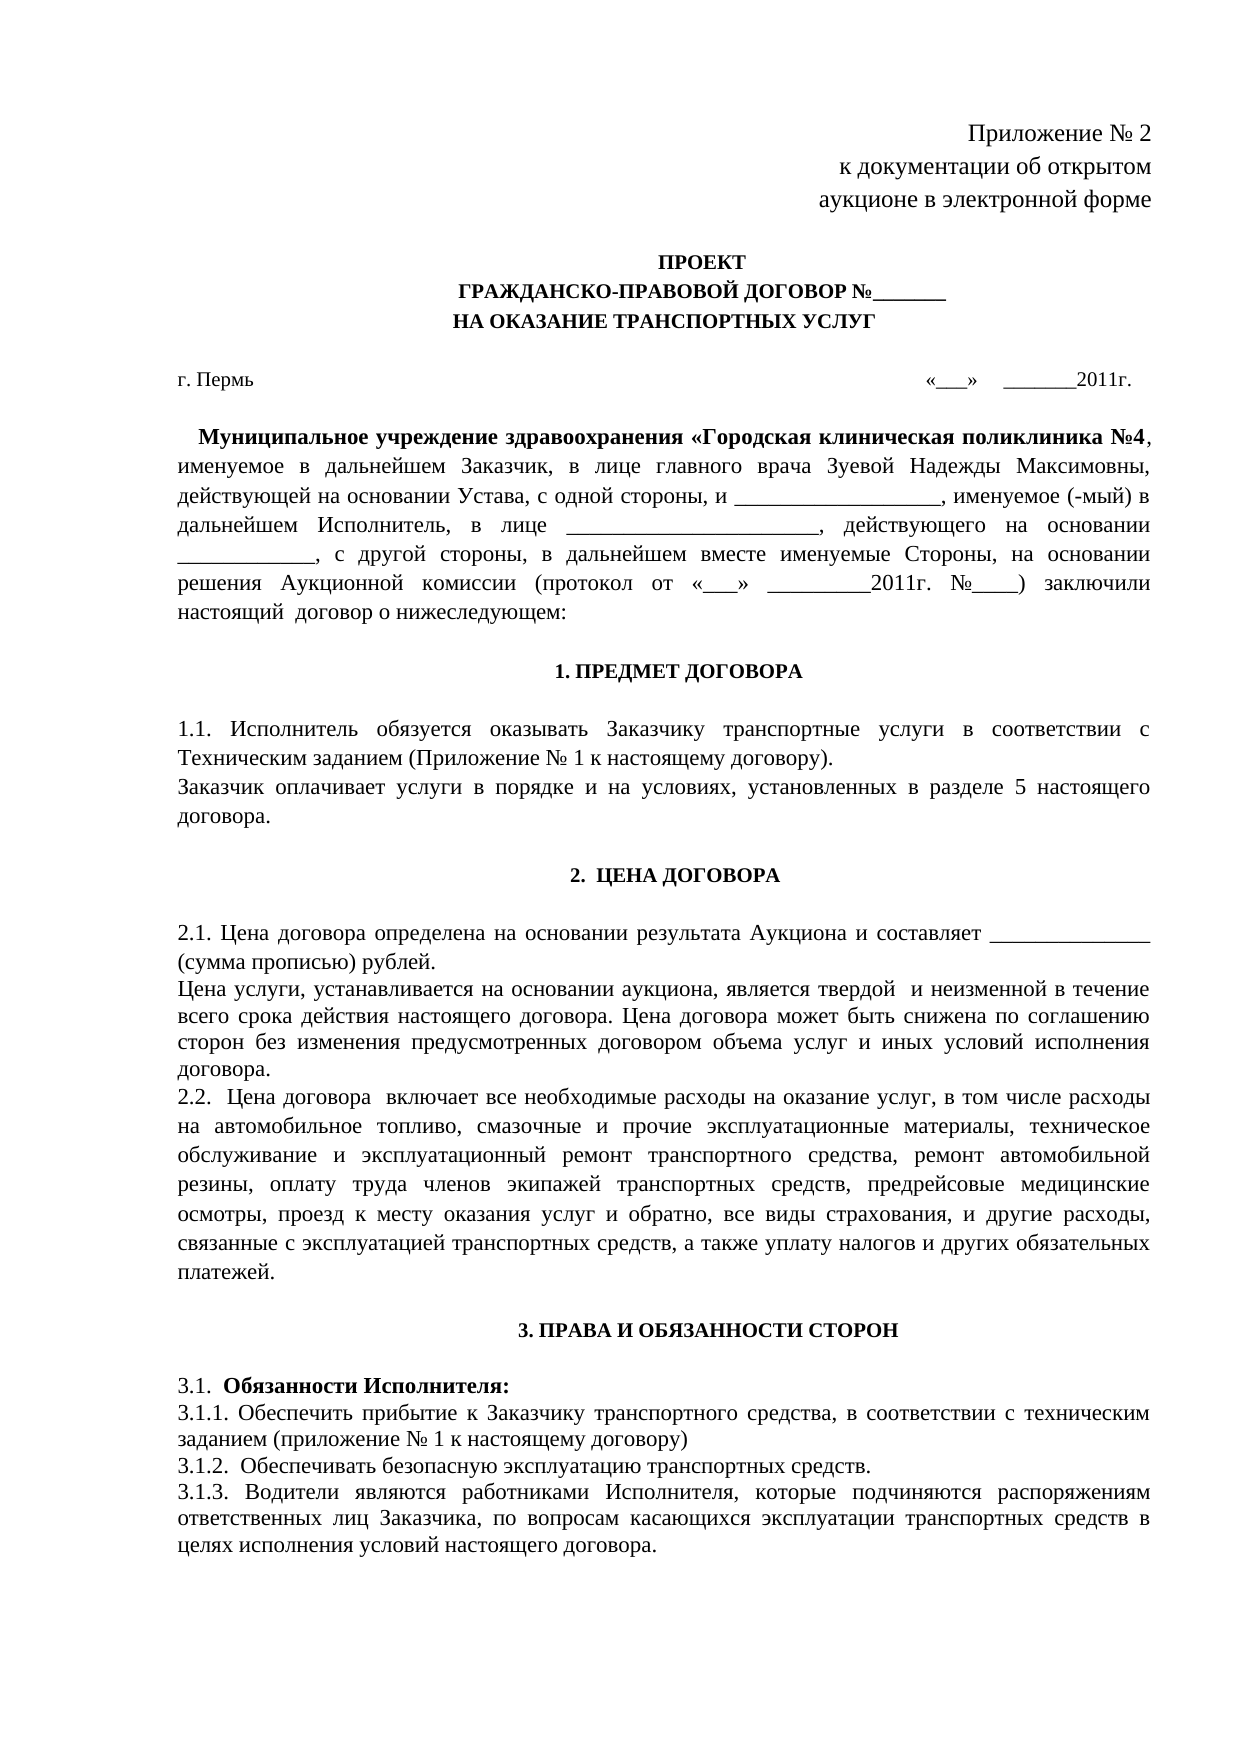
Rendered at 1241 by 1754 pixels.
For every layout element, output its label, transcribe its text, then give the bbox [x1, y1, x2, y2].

text Цена услуги, устанавливается на основании аукциона, является твердой и неизменной в течение всего срока действия настоящего договора. Цена договора может быть снижена по соглашению сторон без изменения предусмотренных договором объема услуг и иных условий исполнения договора. [177, 976, 1152, 1081]
text 3.1.2. Обеспечивать безопасную эксплуатацию транспортных средств. [177, 1452, 1152, 1478]
text Муниципальное учреждение здравоохранения «Городская клиническая поликлиника №4, именуемое в дальнейшем Заказчик, в лице главного врача Зуевой Надежды Максимовны, действующей на основании Устава, с одной стороны, и __________________, именуемое (-мый) в дальнейшем Исполнитель, в лице ______________________, действующего на основании ____________, с другой стороны, в дальнейшем вместе именуемые Стороны, на основании решения Аукционной комиссии (протокол от «___» _________2011г. №____) заключили настоящий договор о нижеследующем: [177, 421, 1152, 626]
text 3. ПРАВА И ОБЯЗАННОСТИ СТОРОН [252, 1314, 1152, 1343]
text аукционе в электронной форме [177, 184, 1152, 213]
text г. Пермь «___» _______2011г. [177, 363, 1152, 392]
list 2.1. Цена договора определена на основании результата Аукциона и составляет ______________ (сумма прописью) рублей. [177, 917, 1152, 976]
text 1.1. Исполнитель обязуется оказывать Заказчику транспортные услуги в соответствии с Техническим заданием (Приложение № 1 к настоящему договору). [177, 713, 1152, 771]
text к документации об открытом [177, 151, 1152, 180]
text НА ОКАЗАНИЕ ТРАНСПОРТНЫХ УСЛУГ [177, 305, 1152, 334]
text ПРОЕКТ [252, 246, 1152, 276]
text 1. ПРЕДМЕТ ДОГОВОРА [252, 655, 1152, 684]
text 3.1. Обязанности Исполнителя: [177, 1373, 1152, 1399]
text 2.2. Цена договора включает все необходимые расходы на оказание услуг, в том числе расходы на автомобильное топливо, смазочные и прочие эксплуатационные материалы, техническое обслуживание и эксплуатационный ремонт транспортного средства, ремонт автомобильной резины, оплату труда членов экипажей транспортных средств, предрейсовые медицинские осмотры, проезд к месту оказания услуг и обратно, все виды страхования, и другие расходы, связанные с эксплуатацией транспортных средств, а также уплату налогов и других обязательных платежей. [177, 1081, 1152, 1285]
text ГРАЖДАНСКО-ПРАВОВОЙ ДОГОВОР №_______ [252, 276, 1152, 305]
list Заказчик оплачивает услуги в порядке и на условиях, установленных в разделе 5 настоящего договора. [177, 771, 1152, 830]
text 2. ЦЕНА ДОГОВОРА [252, 859, 1152, 888]
text Приложение № 2 [177, 118, 1152, 147]
text 3.1.3. Водители являются работниками Исполнителя, которые подчиняются распоряжениям ответственных лиц Заказчика, по вопросам касающихся эксплуатации транспортных средств в целях исполнения условий настоящего договора. [177, 1478, 1152, 1557]
text 3.1.1. Обеспечить прибытие к Заказчику транспортного средства, в соответствии с техническим заданием (приложение № 1 к настоящему договору) [177, 1399, 1152, 1452]
